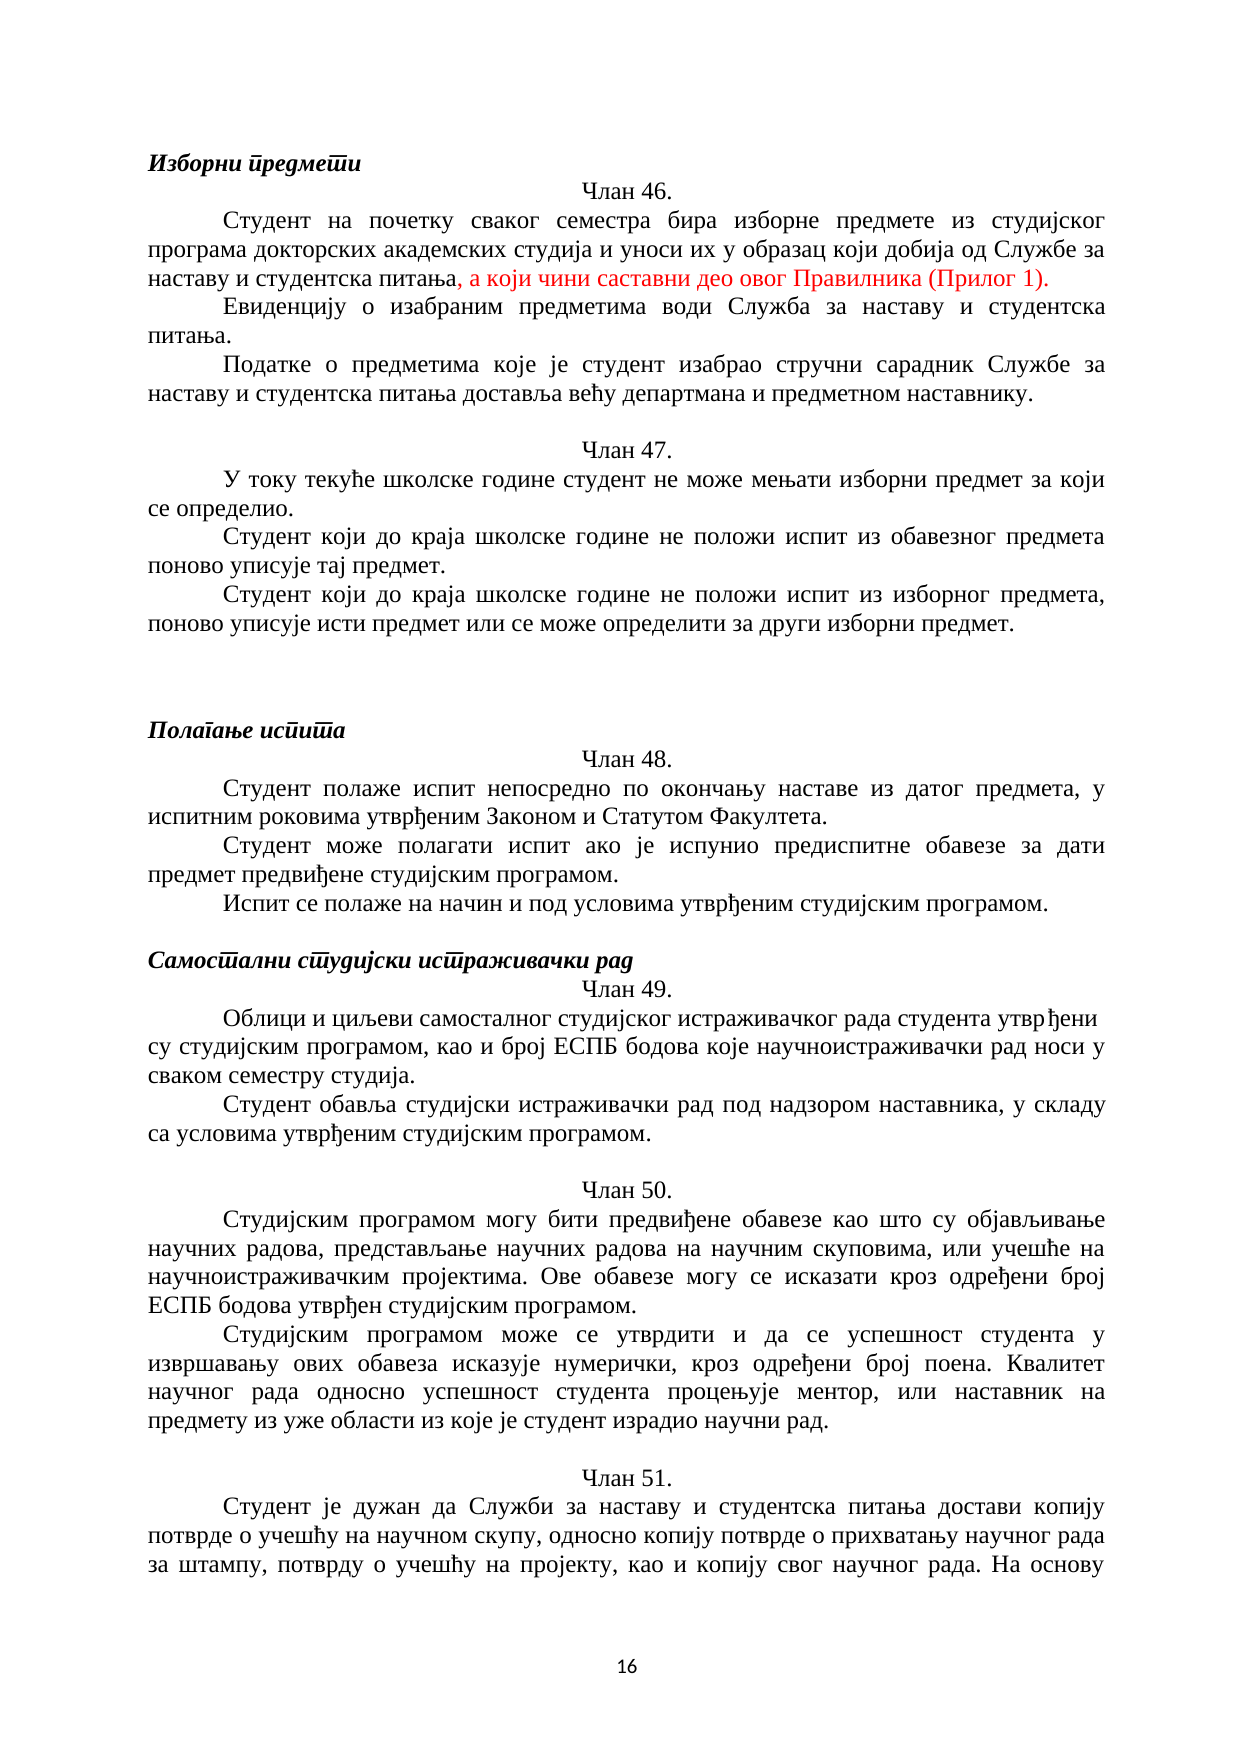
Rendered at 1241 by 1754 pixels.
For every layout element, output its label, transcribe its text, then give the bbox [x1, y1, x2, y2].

text Студијским програмом могу бити предвиђене обавезе као што су објављивање научних радова, представљање научних радова на научним скуповима, или учешће на научноистраживачким пројектима. Ове обавезе могу се исказати кроз одређени број ЕСПБ бодова утврђен студијским програмом. [148, 1204, 1106, 1319]
text Члан 48. [148, 744, 1106, 773]
text Податке о предметима које је студент изабрао стручни сарадник Службе за наставу и студентска питања доставља већу департмана и предметном наставнику. [148, 349, 1106, 406]
text Евиденцију о изабраним предметима води Служба за наставу и студентска питања. [148, 291, 1106, 349]
text Студент може полагати испит ако је испунио предиспитне обавезе за дати предмет предвиђене студијским програмом. [148, 830, 1106, 888]
text Самостални студијски истраживачки рад [148, 945, 1106, 974]
text Члан 51. [148, 1463, 1106, 1491]
text Члан 47. [148, 435, 1106, 464]
text Облици и циљеви самосталног студијског истраживачког рада студента утвр ђени су студијским програмом, као и број ЕСПБ бодова које научноистраживачки рад носи у сваком семестру студија. [148, 1003, 1106, 1089]
text Студент који до краја школске године не положи испит из обавезног предмета поново уписује тај предмет. [148, 521, 1106, 579]
text Полагање испита [148, 715, 1106, 744]
text У току текуће школске године студент не може мењати изборни предмет за који се определио. [148, 464, 1106, 521]
text Члан 46. [148, 176, 1106, 205]
text Студент на почетку сваког семестра бира изборне предмете из студијског програма докторских академских студија и уноси их у образац који добија од Службе за наставу и студентска питања, а који чини саставни део овог Правилника (Прилог 1). [148, 205, 1106, 291]
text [148, 1491, 1106, 1578]
text Члан 49. [148, 974, 1106, 1003]
text Студент обавља студијски истраживачки рад под надзором наставника, у складу са условима утврђеним студијским програмом. [148, 1089, 1106, 1146]
text Студент који до краја школске године не положи испит из изборног предмета, поново уписује исти предмет или се може определити за други изборни предмет. [148, 579, 1106, 636]
text Изборни предмети [148, 148, 1106, 176]
text Испит се полаже на начин и под условима утврђеним студијским програмом. [148, 888, 1106, 916]
text Студент полаже испит непосредно по окончању наставе из датог предмета, у испитним роковима утврђеним Законом и Статутом Факултета. [148, 773, 1106, 830]
text Студијским програмом може се утврдити и да се успешност студента у извршавању ових обавеза исказује нумерички, кроз одређени број поена. Квалитет научног рада односно успешност студента процењује ментор, или наставник на предмету из уже области из које је студент израдио научни рад. [148, 1319, 1106, 1434]
text Члан 50. [148, 1175, 1106, 1204]
